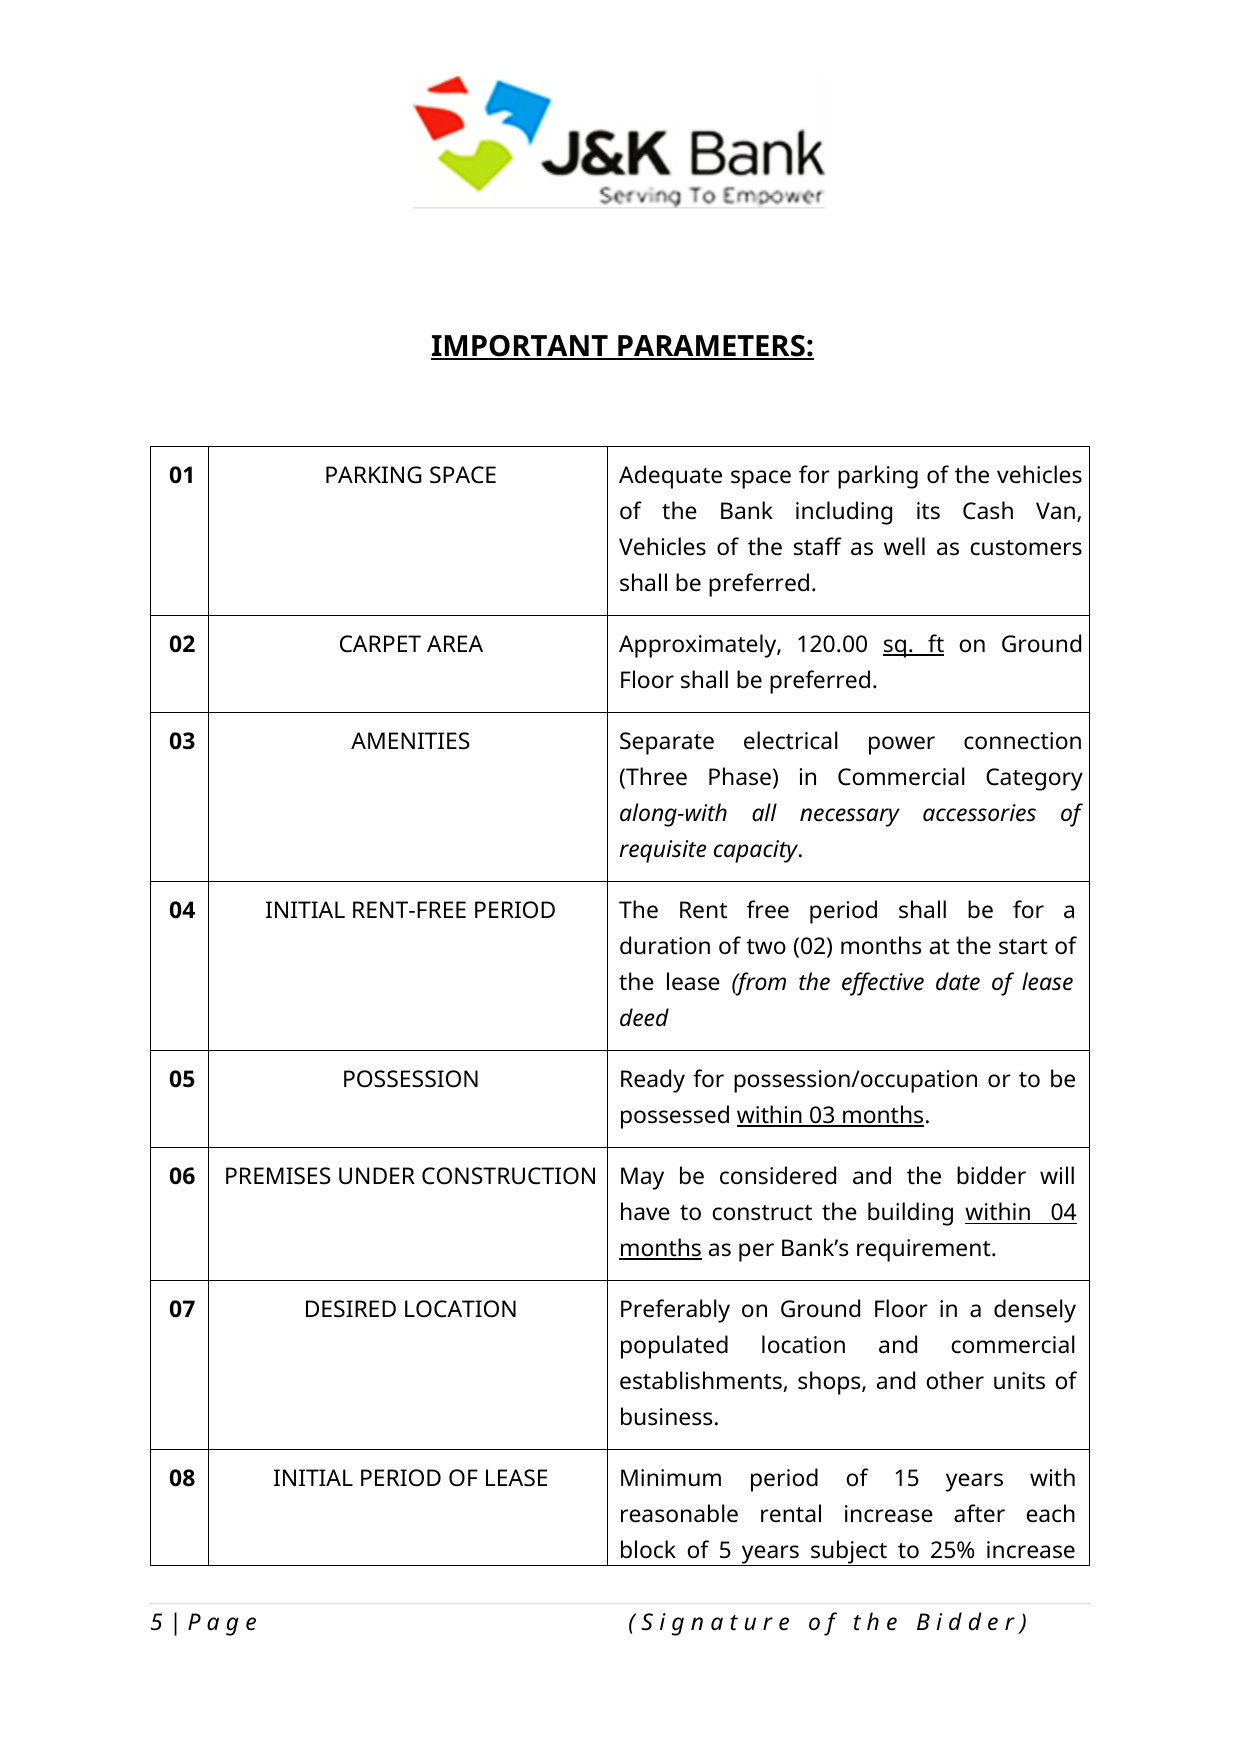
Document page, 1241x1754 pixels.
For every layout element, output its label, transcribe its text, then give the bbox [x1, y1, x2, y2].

table_cell Preferably on Ground Floor in a densely populated location and commercial establishments, shops, and other units of business. [608, 1281, 1089, 1448]
table_header PARKING SPACE [209, 447, 607, 614]
table_cell INITIAL PERIOD OF LEASE [209, 1450, 607, 1565]
table_cell 05 [151, 1051, 208, 1147]
table_cell The Rent free period shall be for a duration of two (02) months at the start of the lease (from the effective date of lease deed [608, 882, 1089, 1049]
table_cell Approximately, 120.00 sq. ft on Ground Floor shall be preferred. [608, 616, 1089, 712]
table_cell DESIRED LOCATION [209, 1281, 607, 1448]
table_header 01 [151, 447, 208, 614]
table_cell Minimum period of 15 years with reasonable rental increase after each block of 5 years subject to 25% increase after every 5 years. [608, 1450, 1089, 1565]
table_cell 08 [151, 1450, 208, 1565]
table_header Adequate space for parking of the vehicles of the Bank including its Cash Van, Vehicles of the staff as well as customers shall be preferred. [608, 447, 1089, 614]
table_cell 04 [151, 882, 208, 1049]
table_cell 03 [151, 713, 208, 881]
table_cell 06 [151, 1148, 208, 1279]
text IMPORTANT PARAMETERS: [150, 325, 1095, 364]
table_cell 02 [151, 616, 208, 712]
table_cell Ready for possession/occupation or to be possessed within 03 months. [608, 1051, 1089, 1147]
table_cell May be considered and the bidder will have to construct the building within 04 months as per Bank’s requirement. [608, 1148, 1089, 1279]
table_cell AMENITIES [209, 713, 607, 881]
table_cell Separate electrical power connection (Three Phase) in Commercial Category along-with all necessary accessories of requisite capacity. [608, 713, 1089, 881]
picture [413, 76, 828, 210]
table_cell POSSESSION [209, 1051, 607, 1147]
table_cell 07 [151, 1281, 208, 1448]
table_cell INITIAL RENT-FREE PERIOD [209, 882, 607, 1049]
table_cell PREMISES UNDER CONSTRUCTION [209, 1148, 607, 1279]
table_cell CARPET AREA [209, 616, 607, 712]
